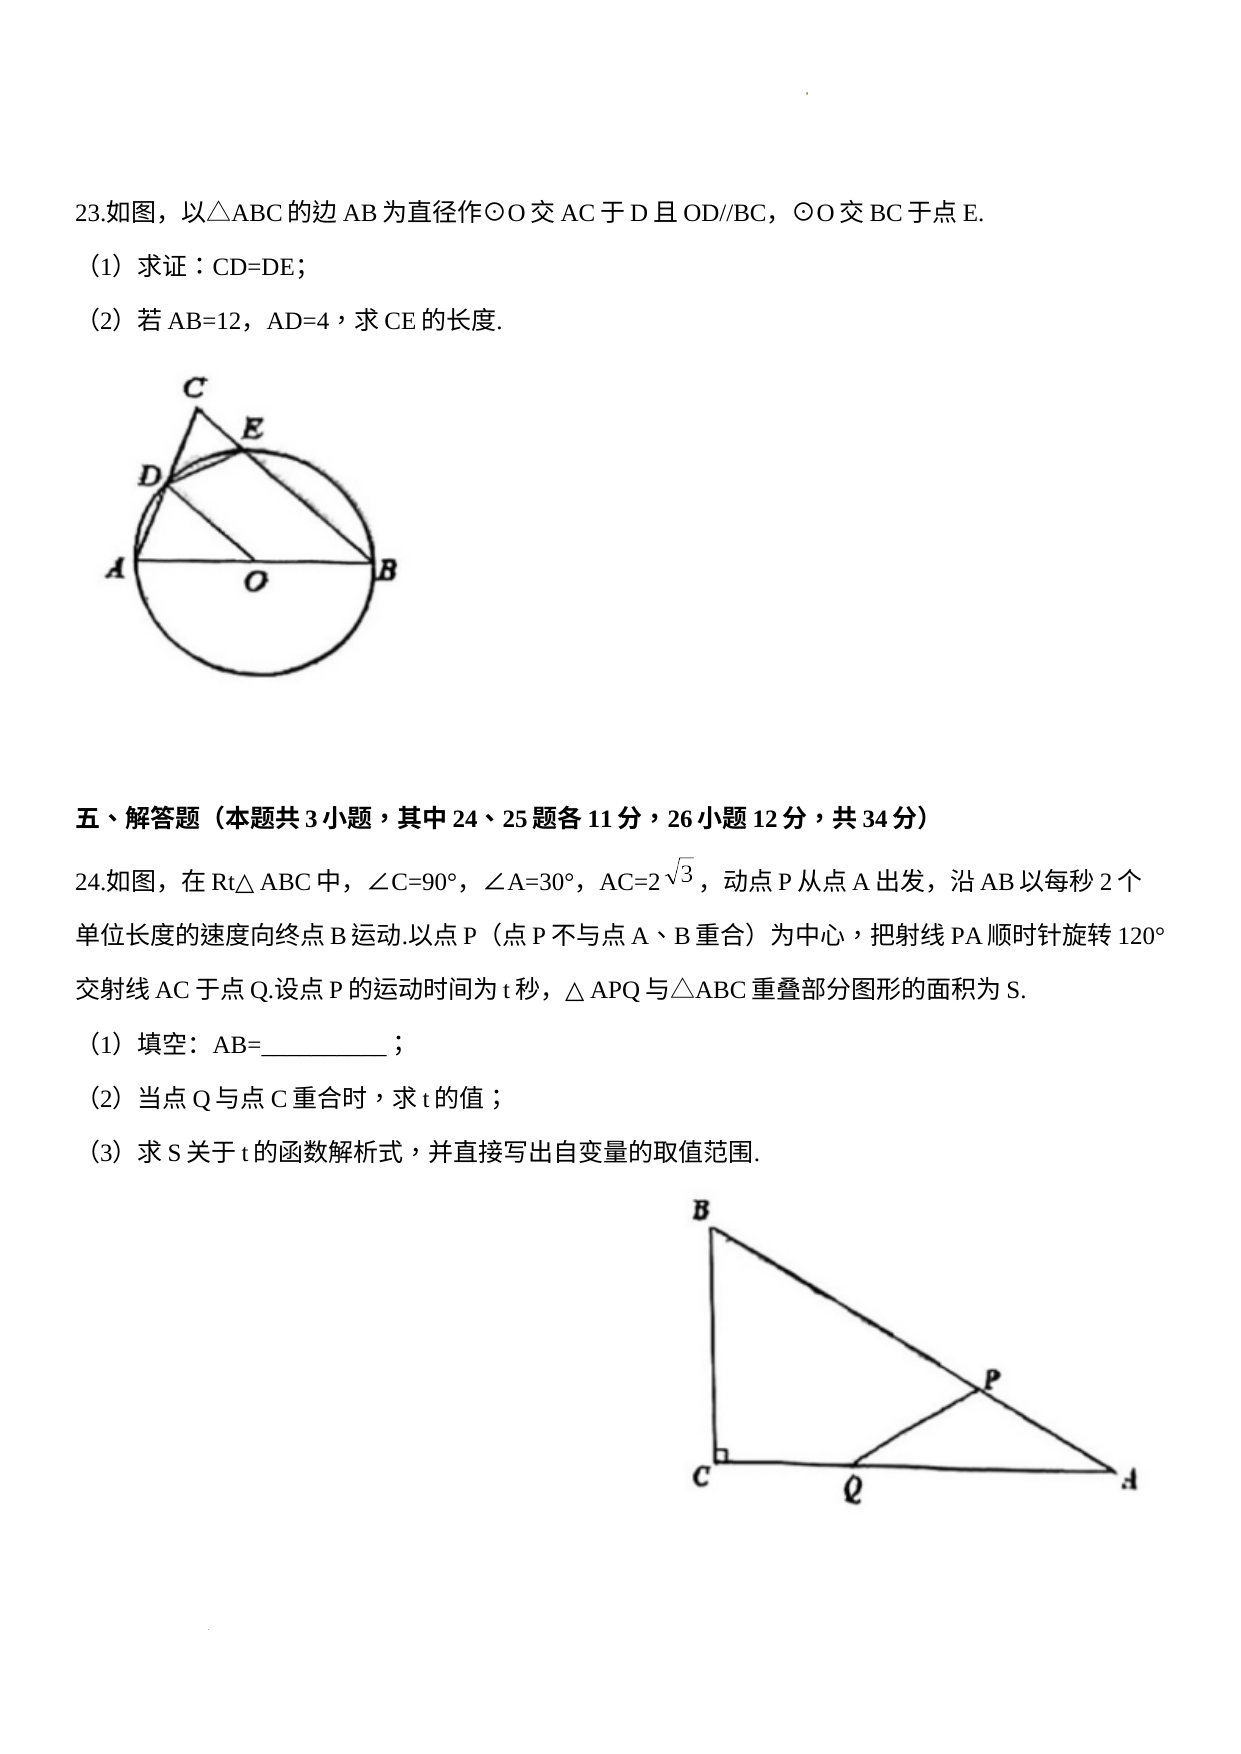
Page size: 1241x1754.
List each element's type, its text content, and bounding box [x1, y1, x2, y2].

text 24.如图，在Rt△ABC中，∠C=90°，∠A=30°，AC=2，动点P从点A出发，沿AB以每秒2个单位长度的速度向终点B运动.以点P（点P不与点A、B重合）为中心，把射线PA顺时针旋转120°交射线AC于点Q.设点P的运动时间为t秒，△APQ与△ABC重叠部分图形的面积为S. [75, 852, 1165, 1006]
text （1）求证：CD=DE； [75, 246, 1165, 283]
picture [75, 355, 416, 698]
text （1）填空：AB=__________； [75, 1024, 1165, 1060]
picture [682, 1187, 1166, 1525]
text （3）求S关于t的函数解析式，并直接写出自变量的取值范围. [75, 1133, 1165, 1169]
text 五、解答题（本题共3小题，其中24、25题各11分，26小题12分，共34分） [75, 798, 1165, 834]
text （2）若AB=12，AD=4，求CE的长度. [75, 301, 1165, 337]
text （2）当点Q与点C重合时，求t的值； [75, 1078, 1165, 1115]
text 23.如图，以△ABC的边AB为直径作⊙O交AC于D且OD//BC，⊙O交BC于点E. [75, 192, 1165, 228]
